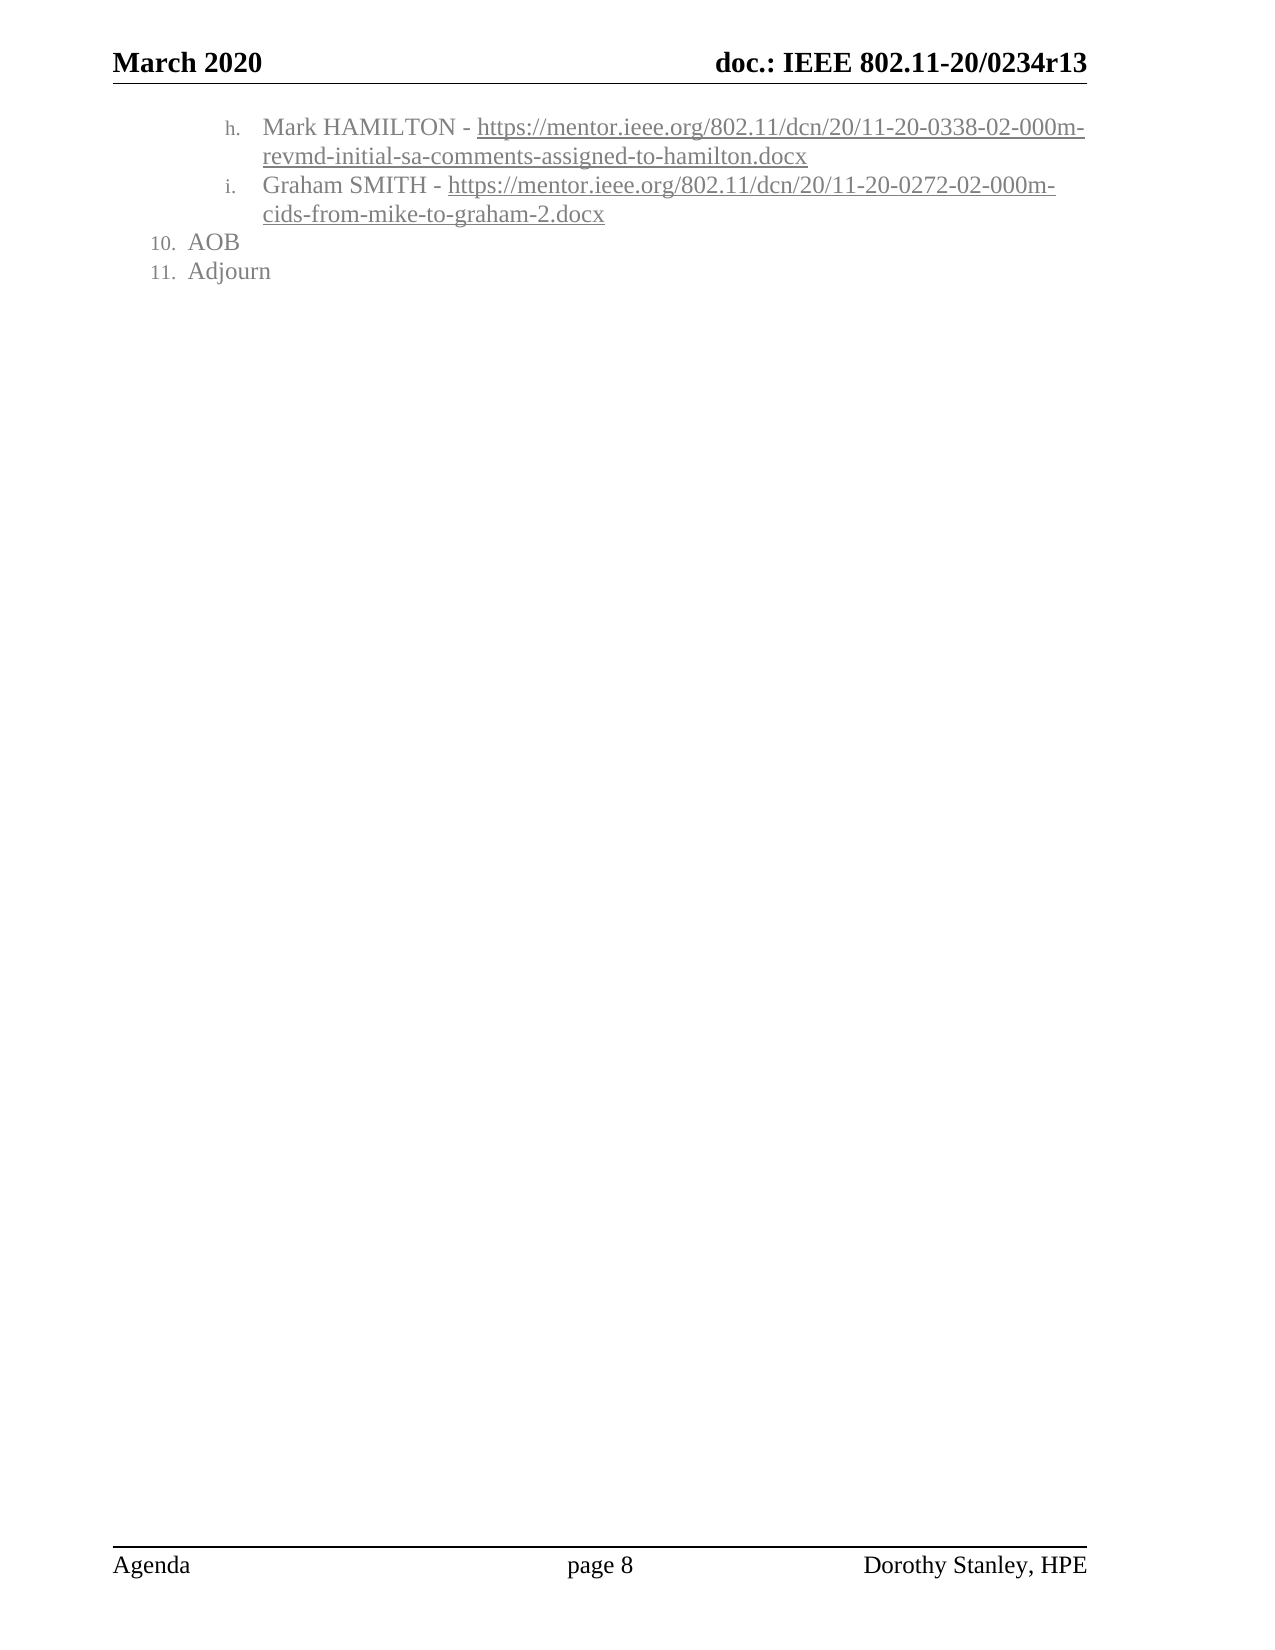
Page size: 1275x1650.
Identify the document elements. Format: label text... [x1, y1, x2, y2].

list Graham SMITH - https://mentor.ieee.org/802.11/dcn/20/11-20-0272-02-000m-cids-from-mike-to-graham-2.docx [225, 170, 1087, 227]
list Adjourn [150, 256, 1087, 285]
list Mark HAMILTON - https://mentor.ieee.org/802.11/dcn/20/11-20-0338-02-000m-revmd-initial-sa-comments-assigned-to-hamilton.docx [225, 112, 1087, 170]
list AOB [150, 227, 1087, 256]
